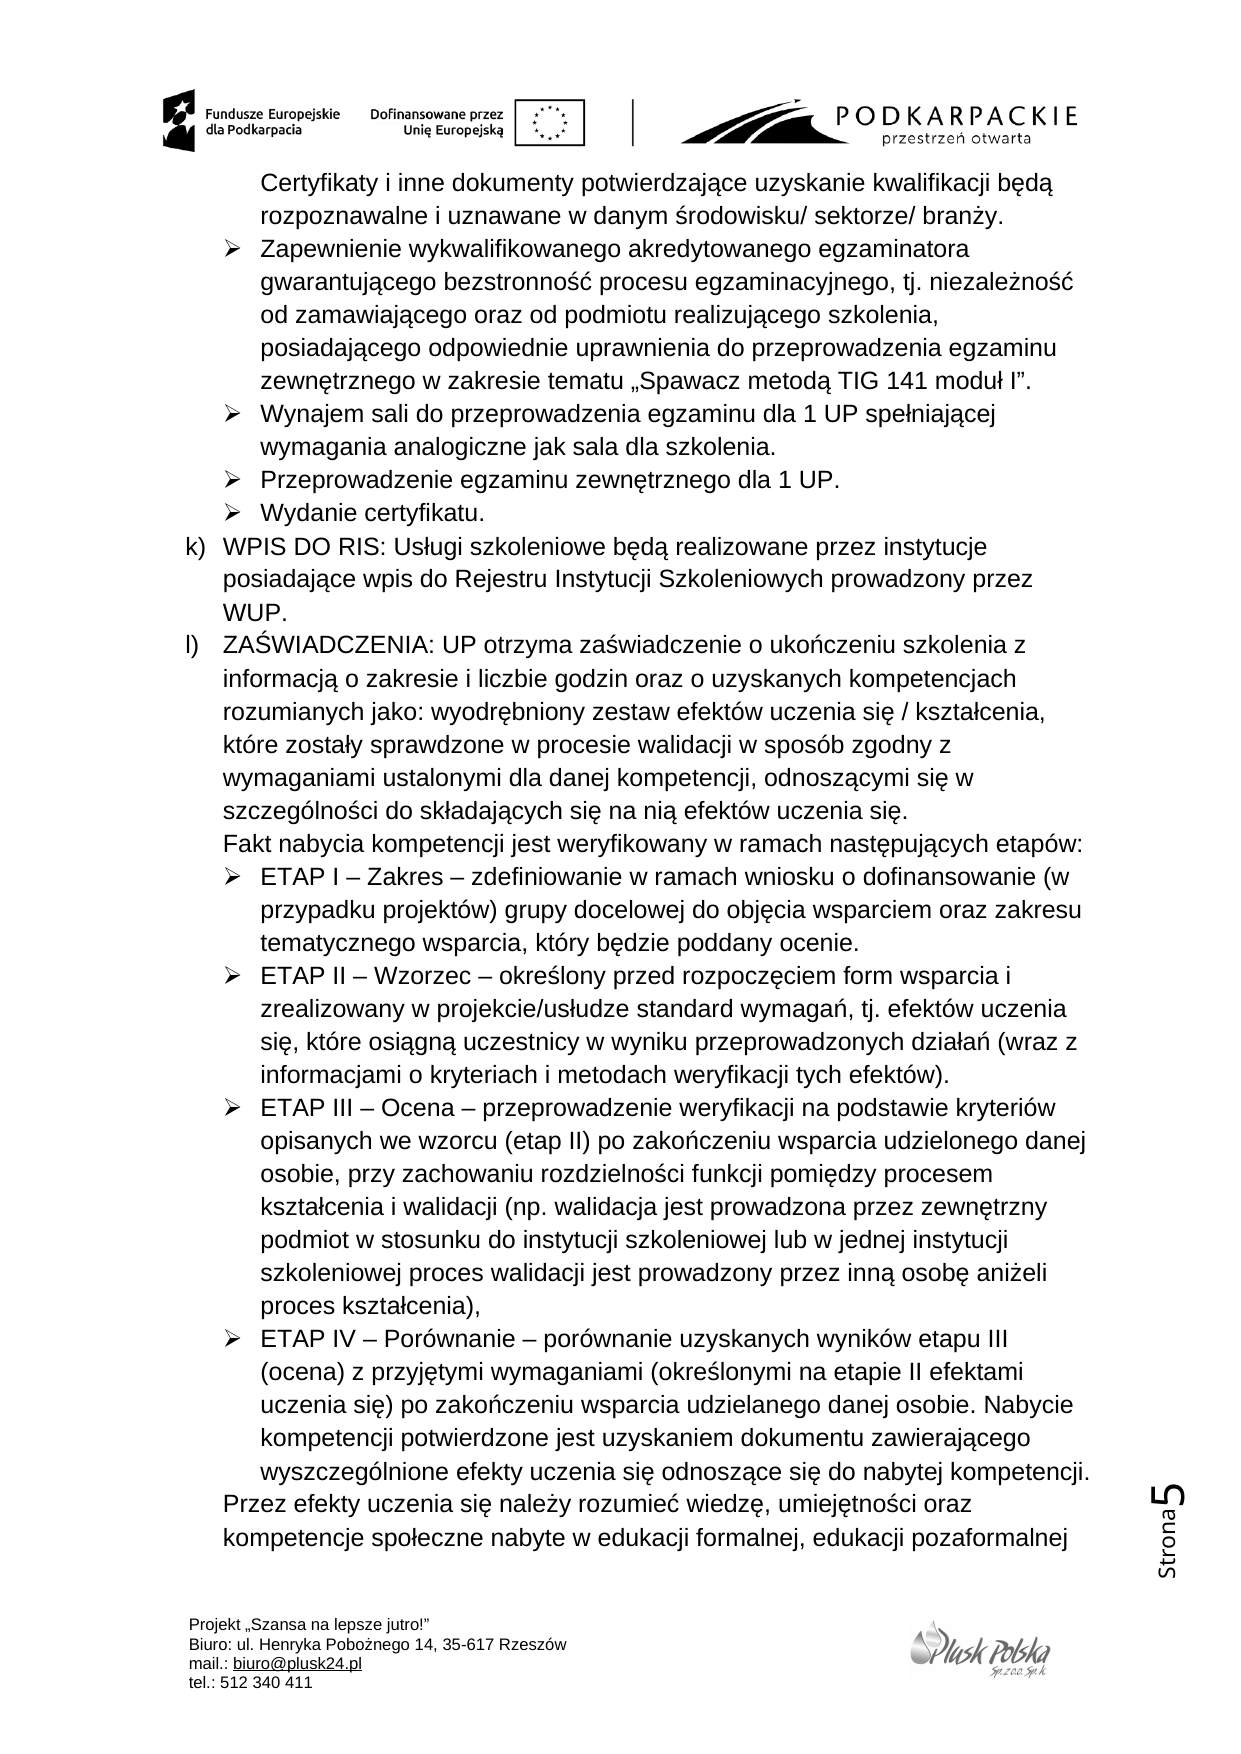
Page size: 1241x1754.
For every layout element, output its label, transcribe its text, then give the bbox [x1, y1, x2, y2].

list Wydanie certyfikatu. [223, 498, 1093, 527]
picture [908, 1618, 1053, 1681]
list Zapewnienie wykwalifikowanego akredytowanego egzaminatora gwarantującego bezstronność procesu egzaminacyjnego, tj. niezależność od zamawiającego oraz od podmiotu realizującego szkolenia, posiadającego odpowiednie uprawnienia do przeprowadzenia egzaminu zewnętrznego w zakresie tematu „Spawacz metodą TIG 141 moduł I”. [223, 234, 1093, 395]
list Certyfikaty i inne dokumenty potwierdzające uzyskanie kwalifikacji będą rozpoznawalne i uznawane w danym środowisku/ sektorze/ branży. [260, 168, 1093, 229]
picture [147, 73, 1093, 168]
list ETAP II – Wzorzec – określony przed rozpoczęciem form wsparcia i zrealizowany w projekcie/usłudze standard wymagań, tj. efektów uczenia się, które osiągną uczestnicy w wyniku przeprowadzonych działań (wraz z informacjami o kryteriach i metodach weryfikacji tych efektów). [223, 961, 1093, 1089]
list ETAP IV – Porównanie – porównanie uzyskanych wyników etapu III (ocena) z przyjętymi wymaganiami (określonymi na etapie II efektami uczenia się) po zakończeniu wsparcia udzielanego danej osobie. Nabycie kompetencji potwierdzone jest uzyskaniem dokumentu zawierającego wyszczególnione efekty uczenia się odnoszące się do nabytej kompetencji. [223, 1324, 1093, 1485]
list Przeprowadzenie egzaminu zewnętrznego dla 1 UP. [223, 465, 1093, 494]
list WPIS DO RIS: Usługi szkoleniowe będą realizowane przez instytucje posiadające wpis do Rejestru Instytucji Szkoleniowych prowadzony przez WUP. [185, 531, 1093, 626]
list ETAP III – Ocena – przeprowadzenie weryfikacji na podstawie kryteriów opisanych we wzorcu (etap II) po zakończeniu wsparcia udzielonego danej [223, 1093, 1093, 1155]
list ZAŚWIADCZENIA: UP otrzyma zaświadczenie o ukończeniu szkolenia z informacją o zakresie i liczbie godzin oraz o uzyskanych kompetencjach rozumianych jako: wyodrębniony zestaw efektów uczenia się / kształcenia, które zostały sprawdzone w procesie walidacji w sposób zgodny z wymaganiami ustalonymi dla danej kompetencji, odnoszącymi się w szczególności do składających się na nią efektów uczenia się. [185, 631, 1093, 824]
list ETAP I – Zakres – zdefiniowanie w ramach wniosku o dofinansowanie (w przypadku projektów) grupy docelowej do objęcia wsparciem oraz zakresu tematycznego wsparcia, który będzie poddany ocenie. [223, 862, 1093, 957]
list Wynajem sali do przeprowadzenia egzaminu dla 1 UP spełniającej wymagania analogiczne jak sala dla szkolenia. [223, 399, 1093, 461]
list Fakt nabycia kompetencji jest weryfikowany w ramach następujących etapów: [223, 829, 1093, 857]
list osobie, przy zachowaniu rozdzielności funkcji pomiędzy procesem kształcenia i walidacji (np. walidacja jest prowadzona przez zewnętrzny podmiot w stosunku do instytucji szkoleniowej lub w jednej instytucji szkoleniowej proces walidacji jest prowadzony przez inną osobę aniżeli proces kształcenia), [260, 1159, 1093, 1320]
